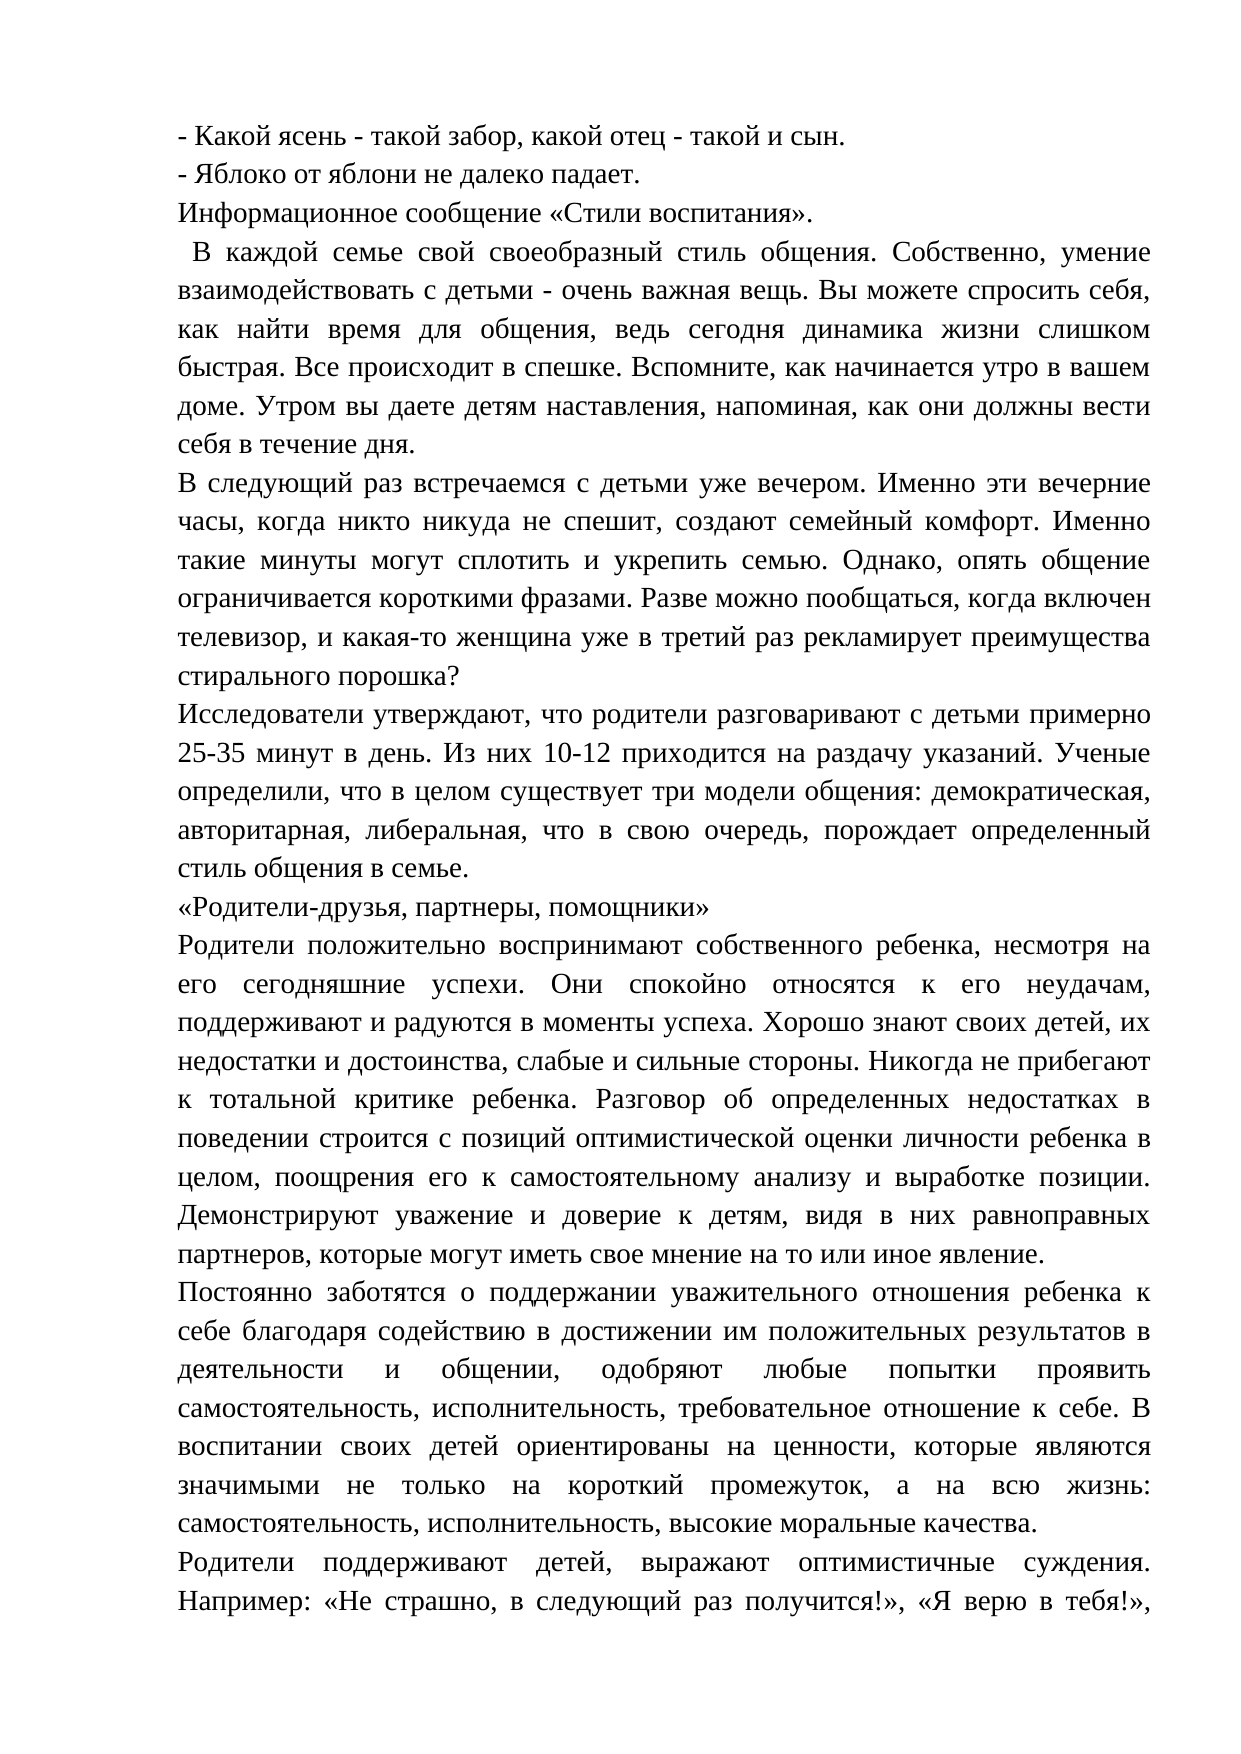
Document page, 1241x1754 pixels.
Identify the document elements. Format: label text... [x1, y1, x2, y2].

text В каждой семье свой своеобразный стиль общения. Собственно, умение взаимодействовать с детьми - очень важная вещь. Вы можете спросить себя, как найти время для общения, ведь сегодня динамика жизни слишком быстрая. Все происходит в спешке. Вспомните, как начинается утро в вашем доме. Утром вы даете детям наставления, напоминая, как они должны вести себя в течение дня. [177, 234, 1152, 460]
text В следующий раз встречаемся с детьми уже вечером. Именно эти вечерние часы, когда никто никуда не спешит, создают семейный комфорт. Именно такие минуты могут сплотить и укрепить семью. Однако, опять общение ограничивается короткими фразами. Разве можно пообщаться, когда включен телевизор, и какая-то женщина уже в третий раз рекламирует преимущества стирального порошка? [177, 465, 1152, 691]
text Исследователи утверждают, что родители разговаривают с детьми примерно 25-35 минут в день. Из них 10-12 приходится на раздачу указаний. Ученые определили, что в целом существует три модели общения: демократическая, авторитарная, либеральная, что в свою очередь, порождает определенный стиль общения в семье. [177, 696, 1152, 884]
text - Яблоко от яблони не далеко падает. [177, 157, 1152, 190]
text Постоянно заботятся о поддержании уважительного отношения ребенка к себе благодаря содействию в достижении им положительных результатов в деятельности и общении, одобряют любые попытки проявить самостоятельность, исполнительность, требовательное отношение к себе. В воспитании своих детей ориентированы на ценности, которые являются значимыми не только на короткий промежуток, а на всю жизнь: самостоятельность, исполнительность, высокие моральные качества. [177, 1274, 1152, 1539]
text - Какой ясень - такой забор, какой отец - такой и сын. [177, 118, 1152, 152]
text «Родители-друзья, партнеры, помощники» [177, 889, 1152, 922]
text Информационное сообщение «Стили воспитания». [177, 195, 1152, 229]
text Родители положительно воспринимают собственного ребенка, несмотря на его сегодняшние успехи. Они спокойно относятся к его неудачам, поддерживают и радуются в моменты успеха. Хорошо знают своих детей, их недостатки и достоинства, слабые и сильные стороны. Никогда не прибегают к тотальной критике ребенка. Разговор об определенных недостатках в поведении строится с позиций оптимистической оценки личности ребенка в целом, поощрения его к самостоятельному анализу и выработке позиции. Демонстрируют уважение и доверие к детям, видя в них равноправных партнеров, которые могут иметь свое мнение на то или иное явление. [177, 927, 1152, 1269]
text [177, 1544, 1152, 1616]
